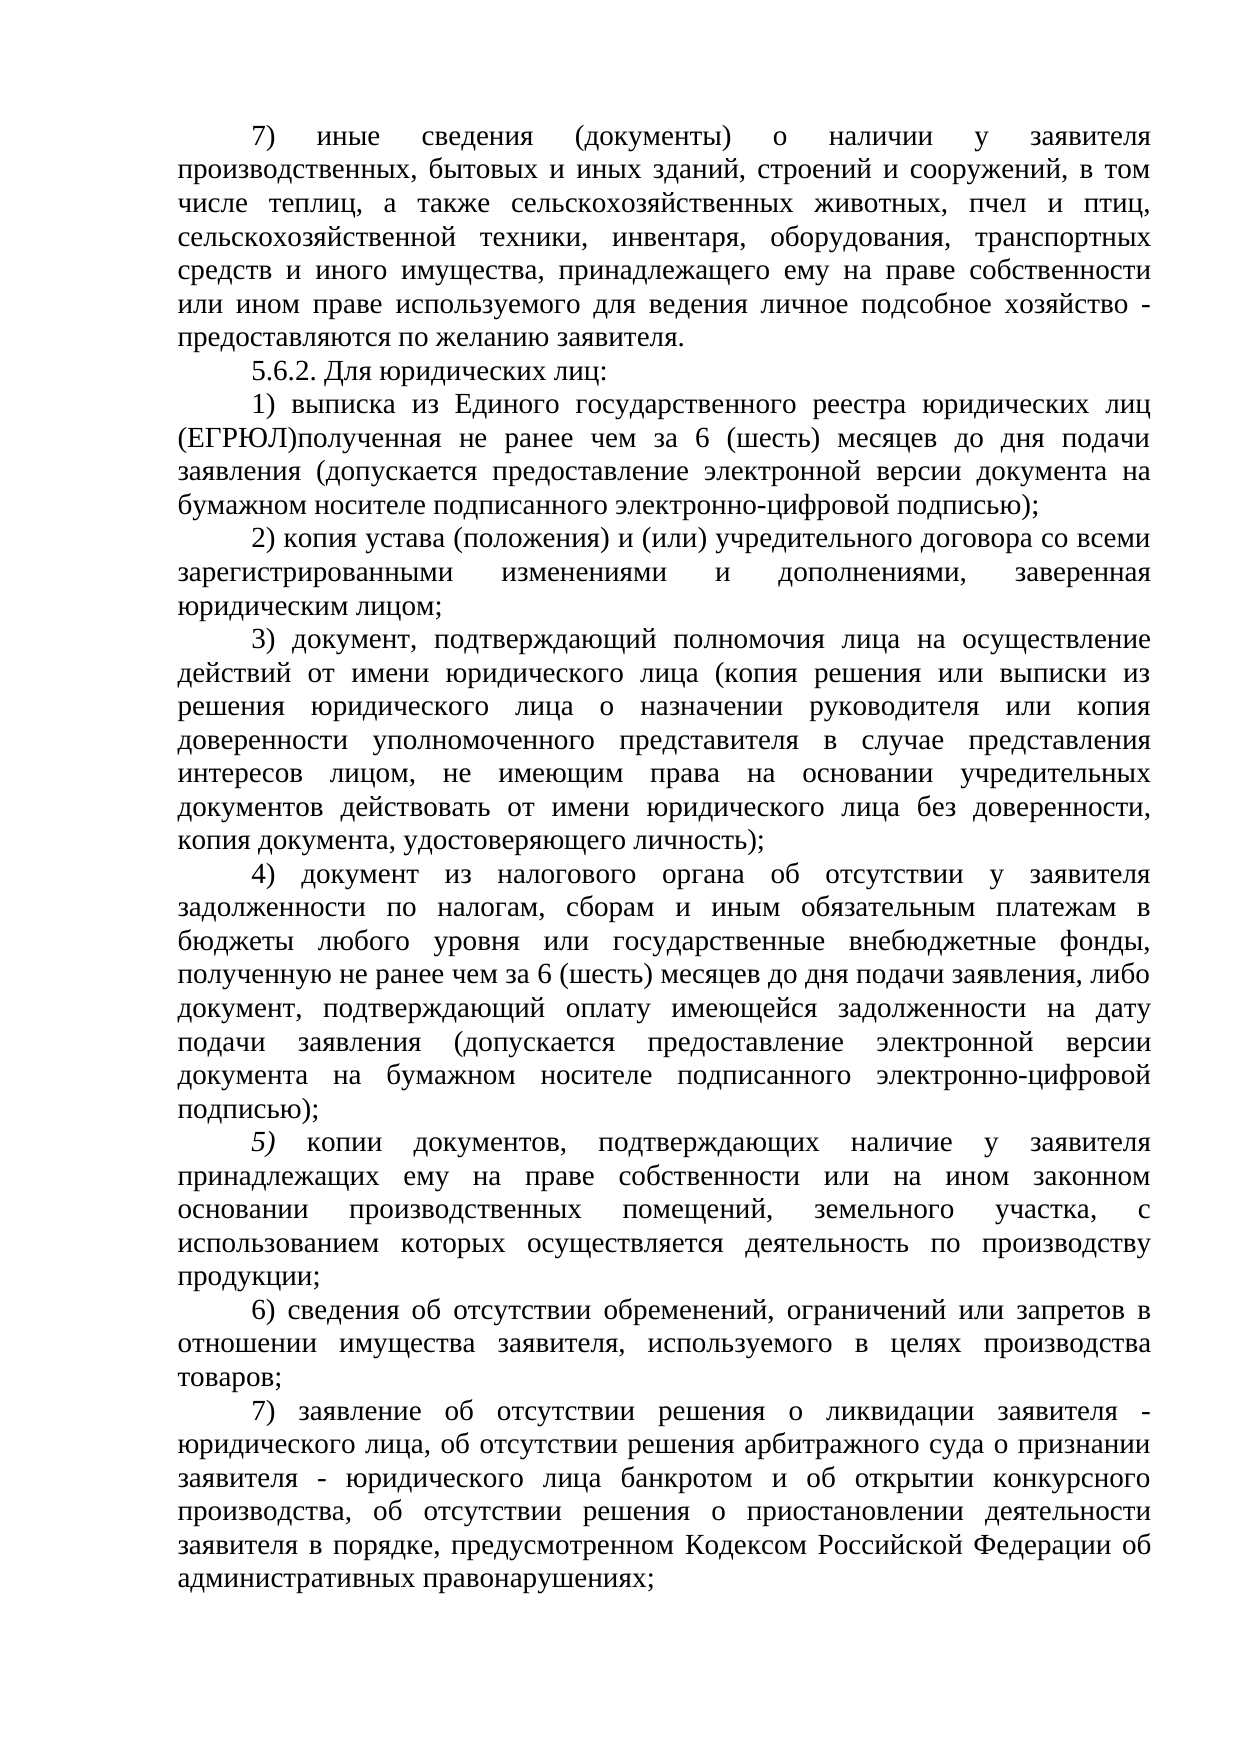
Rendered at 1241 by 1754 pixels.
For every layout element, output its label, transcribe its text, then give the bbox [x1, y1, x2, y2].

text 7) иные сведения (документы) о наличии у заявителя производственных, бытовых и иных зданий, строений и сооружений, в том числе теплиц, а также сельскохозяйственных животных, пчел и птиц, сельскохозяйственной техники, инвентаря, оборудования, транспортных средств и иного имущества, принадлежащего ему на праве собственности или ином праве используемого для ведения личное подсобное хозяйство - предоставляются по желанию заявителя. [177, 118, 1152, 353]
text 1) выписка из Единого государственного реестра юридических лиц (ЕГРЮЛ)полученная не ранее чем за 6 (шесть) месяцев до дня подачи заявления (допускается предоставление электронной версии документа на бумажном носителе подписанного электронно-цифровой подписью); [177, 386, 1152, 521]
text 5.6.2. Для юридических лиц: [177, 353, 1152, 386]
text 7) заявление об отсутствии решения о ликвидации заявителя - юридического лица, об отсутствии решения арбитражного суда о признании заявителя - юридического лица банкротом и об открытии конкурсного производства, об отсутствии решения о приостановлении деятельности заявителя в порядке, предусмотренном Кодексом Российской Федерации об административных правонарушениях; [177, 1393, 1152, 1594]
text 4) документ из налогового органа об отсутствии у заявителя задолженности по налогам, сборам и иным обязательным платежам в бюджеты любого уровня или государственные внебюджетные фонды, полученную не ранее чем за 6 (шесть) месяцев до дня подачи заявления, либо документ, подтверждающий оплату имеющейся задолженности на дату подачи заявления (допускается предоставление электронной версии документа на бумажном носителе подписанного электронно-цифровой подписью); [177, 856, 1152, 1124]
text 5) копии документов, подтверждающих наличие у заявителя принадлежащих ему на праве собственности или на ином законном основании производственных помещений, земельного участка, с использованием которых осуществляется деятельность по производству продукции; [177, 1124, 1152, 1292]
text 3) документ, подтверждающий полномочия лица на осуществление действий от имени юридического лица (копия решения или выписки из решения юридического лица о назначении руководителя или копия доверенности уполномоченного представителя в случае представления интересов лицом, не имеющим права на основании учредительных документов действовать от имени юридического лица без доверенности, копия документа, удостоверяющего личность); [177, 621, 1152, 856]
text 2) копия устава (положения) и (или) учредительного договора со всеми зарегистрированными изменениями и дополнениями, заверенная юридическим лицом; [177, 521, 1152, 621]
text 6) сведения об отсутствии обременений, ограничений или запретов в отношении имущества заявителя, используемого в целях производства товаров; [177, 1292, 1152, 1393]
